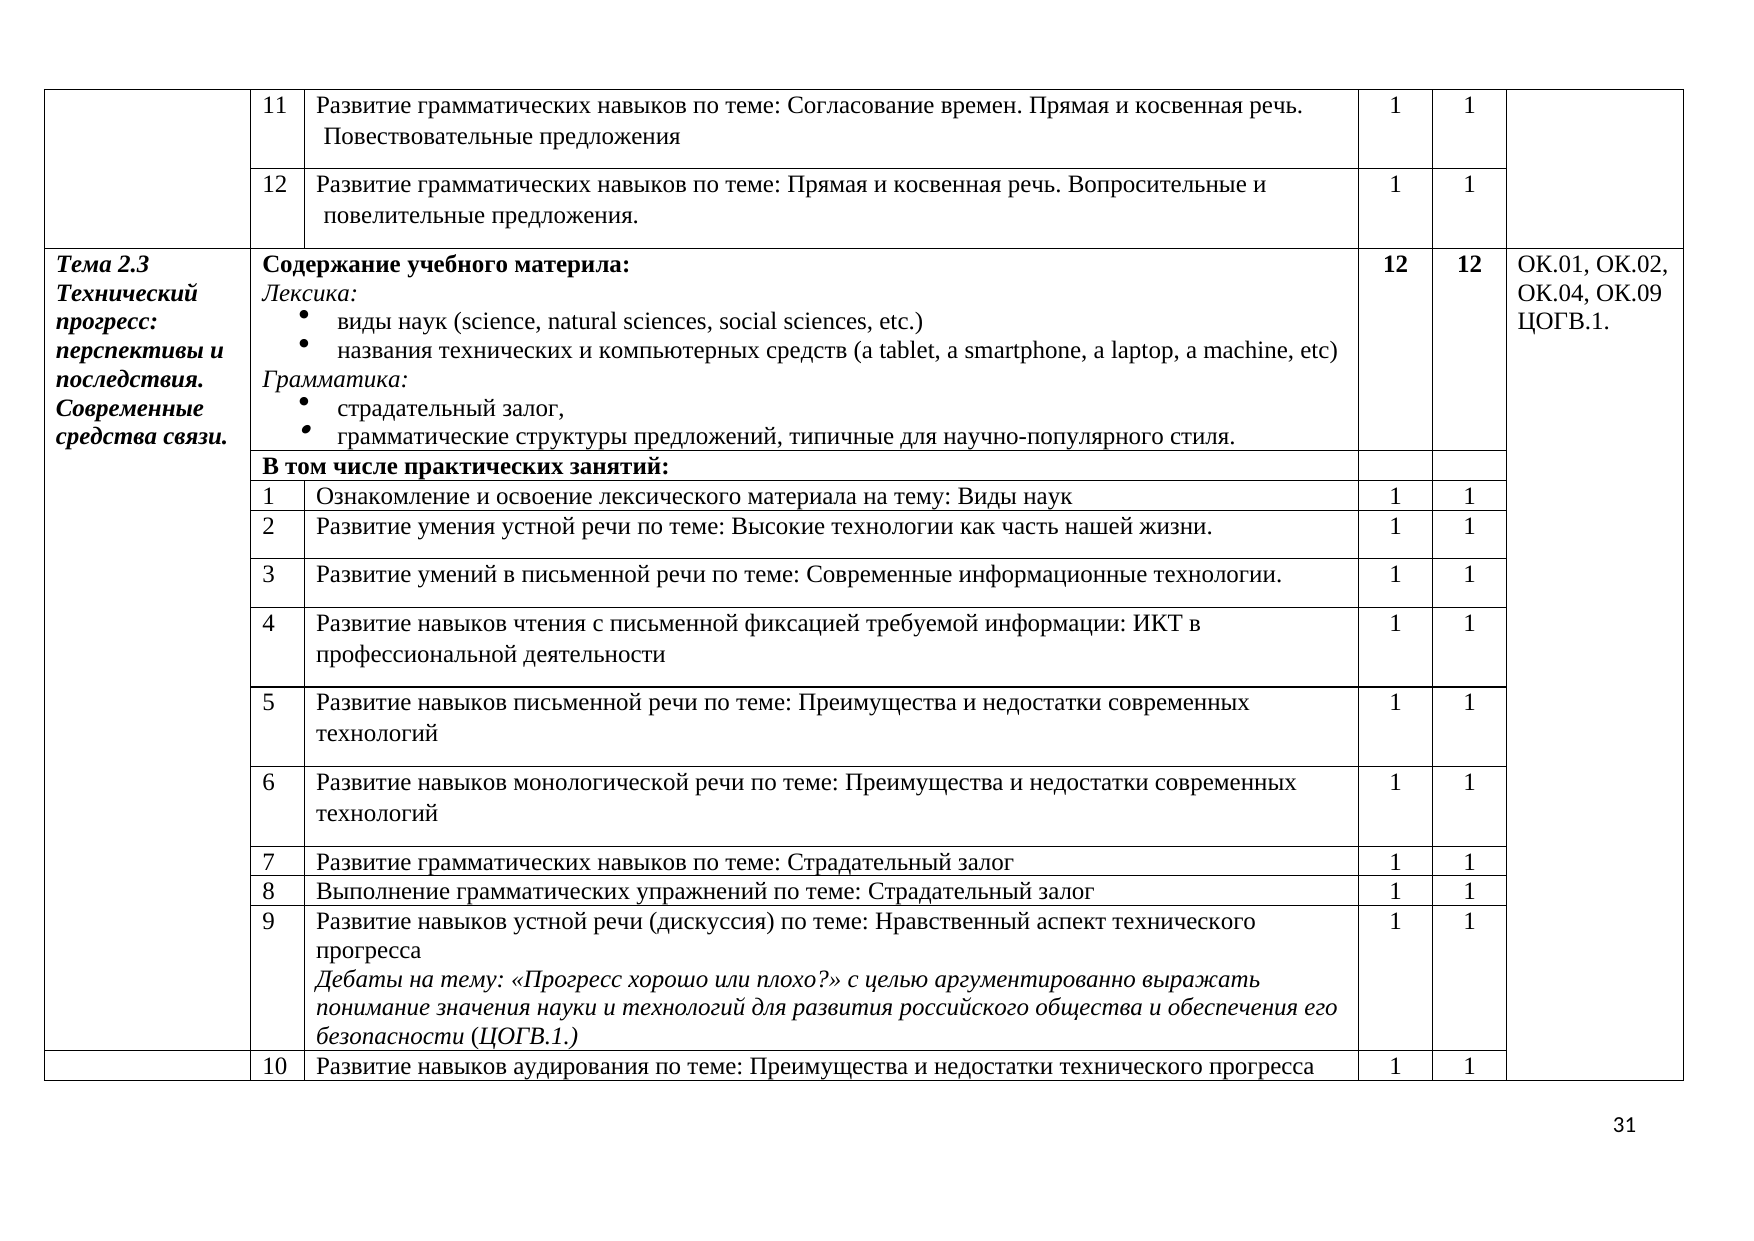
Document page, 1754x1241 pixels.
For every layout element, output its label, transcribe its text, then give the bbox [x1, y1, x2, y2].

table_cell Развитие грамматических навыков по теме: Страдательный залог [305, 847, 1358, 875]
table_cell Развитие умения устной речи по теме: Высокие технологии как часть нашей жизни. [305, 511, 1358, 558]
table_cell Тема 2.3 Технический прогресс: перспективы и последствия. Современные средства связи. [45, 249, 250, 1050]
table_cell 1 [1359, 169, 1432, 248]
table_cell 1 [1433, 169, 1506, 248]
table_cell 1 [1359, 559, 1432, 607]
table_cell Развитие грамматических навыков по теме: Прямая и косвенная речь. Вопросительные и повелительные предложения. [305, 169, 1358, 248]
table_cell 1 [1433, 608, 1506, 686]
table_cell 10 [251, 1051, 304, 1080]
table_cell 1 [1433, 688, 1506, 766]
table_cell [45, 1051, 250, 1080]
table_cell 2 [251, 511, 304, 558]
table_cell 1 [251, 481, 304, 510]
table_cell Развитие навыков аудирования по теме: Преимущества и недостатки технического прогресса [305, 1051, 1358, 1080]
table_cell 6 [251, 767, 304, 846]
table_cell 9 [251, 906, 304, 1050]
table_cell 3 [251, 559, 304, 607]
table_cell 1 [1359, 608, 1432, 686]
table_cell Развитие навыков письменной речи по теме: Преимущества и недостатки современных технологий [305, 688, 1358, 766]
table_cell Развитие навыков монологической речи по теме: Преимущества и недостатки современных технологий [305, 767, 1358, 846]
table_cell 4 [251, 608, 304, 686]
table_cell Ознакомление и освоение лексического материала на тему: Виды наук [305, 481, 1358, 510]
table_cell 5 [251, 688, 304, 766]
table_cell 1 [1433, 876, 1506, 905]
table_cell Содержание учебного материла: Лексика: виды наук (science, natural sciences, social sciences, etc.) названия технических и компьютерных средств (a tablet, a smartphone, a laptop, a machine, etc) Грамматика: страдательный залог, грамматические структуры предложений, типичные для научно-популярного стиля. [251, 249, 1358, 450]
table_cell 1 [1433, 481, 1506, 510]
table_cell [1433, 451, 1506, 480]
table_cell 12 [251, 169, 304, 248]
table_cell 12 [1359, 249, 1432, 450]
table_cell [1359, 451, 1432, 480]
table_cell 1 [1433, 559, 1506, 607]
table_cell Выполнение грамматических упражнений по теме: Страдательный залог [305, 876, 1358, 905]
table_cell 1 [1359, 688, 1432, 766]
table_cell 1 [1433, 1051, 1506, 1080]
table_cell Развитие навыков чтения с письменной фиксацией требуемой информации: ИКТ в профессиональной деятельности [305, 608, 1358, 686]
table_cell Развитие навыков устной речи (дискуссия) по теме: Нравственный аспект технического прогресса Дебаты на тему: «Прогресс хорошо или плохо?» с целью аргументированно выражать понимание значения науки и технологий для развития российского общества и обеспечения его безопасности (ЦОГВ.1.) [305, 906, 1358, 1050]
table_cell 1 [1359, 906, 1432, 1050]
table_cell 1 [1359, 847, 1432, 875]
table_cell 12 [1433, 249, 1506, 450]
table_cell 11 [251, 90, 304, 168]
table_cell 1 [1433, 511, 1506, 558]
table_cell 1 [1433, 847, 1506, 875]
table_cell 1 [1359, 876, 1432, 905]
table_cell 1 [1359, 767, 1432, 846]
table_cell ОК.01, ОК.02, ОК.04, ОК.09 ЦОГВ.1. [1507, 249, 1683, 1080]
table_cell 1 [1433, 906, 1506, 1050]
table_cell В том числе практических занятий: [251, 451, 1358, 480]
table_cell 1 [1433, 90, 1506, 168]
table_cell 1 [1359, 1051, 1432, 1080]
table_cell 1 [1433, 767, 1506, 846]
table_cell 8 [251, 876, 304, 905]
table_cell Развитие грамматических навыков по теме: Согласование времен. Прямая и косвенная речь. Повествовательные предложения [305, 90, 1358, 168]
table_cell 1 [1359, 511, 1432, 558]
table_cell Развитие умений в письменной речи по теме: Современные информационные технологии. [305, 559, 1358, 607]
table_cell 1 [1359, 481, 1432, 510]
table_cell 7 [251, 847, 304, 875]
table_cell 1 [1359, 90, 1432, 168]
